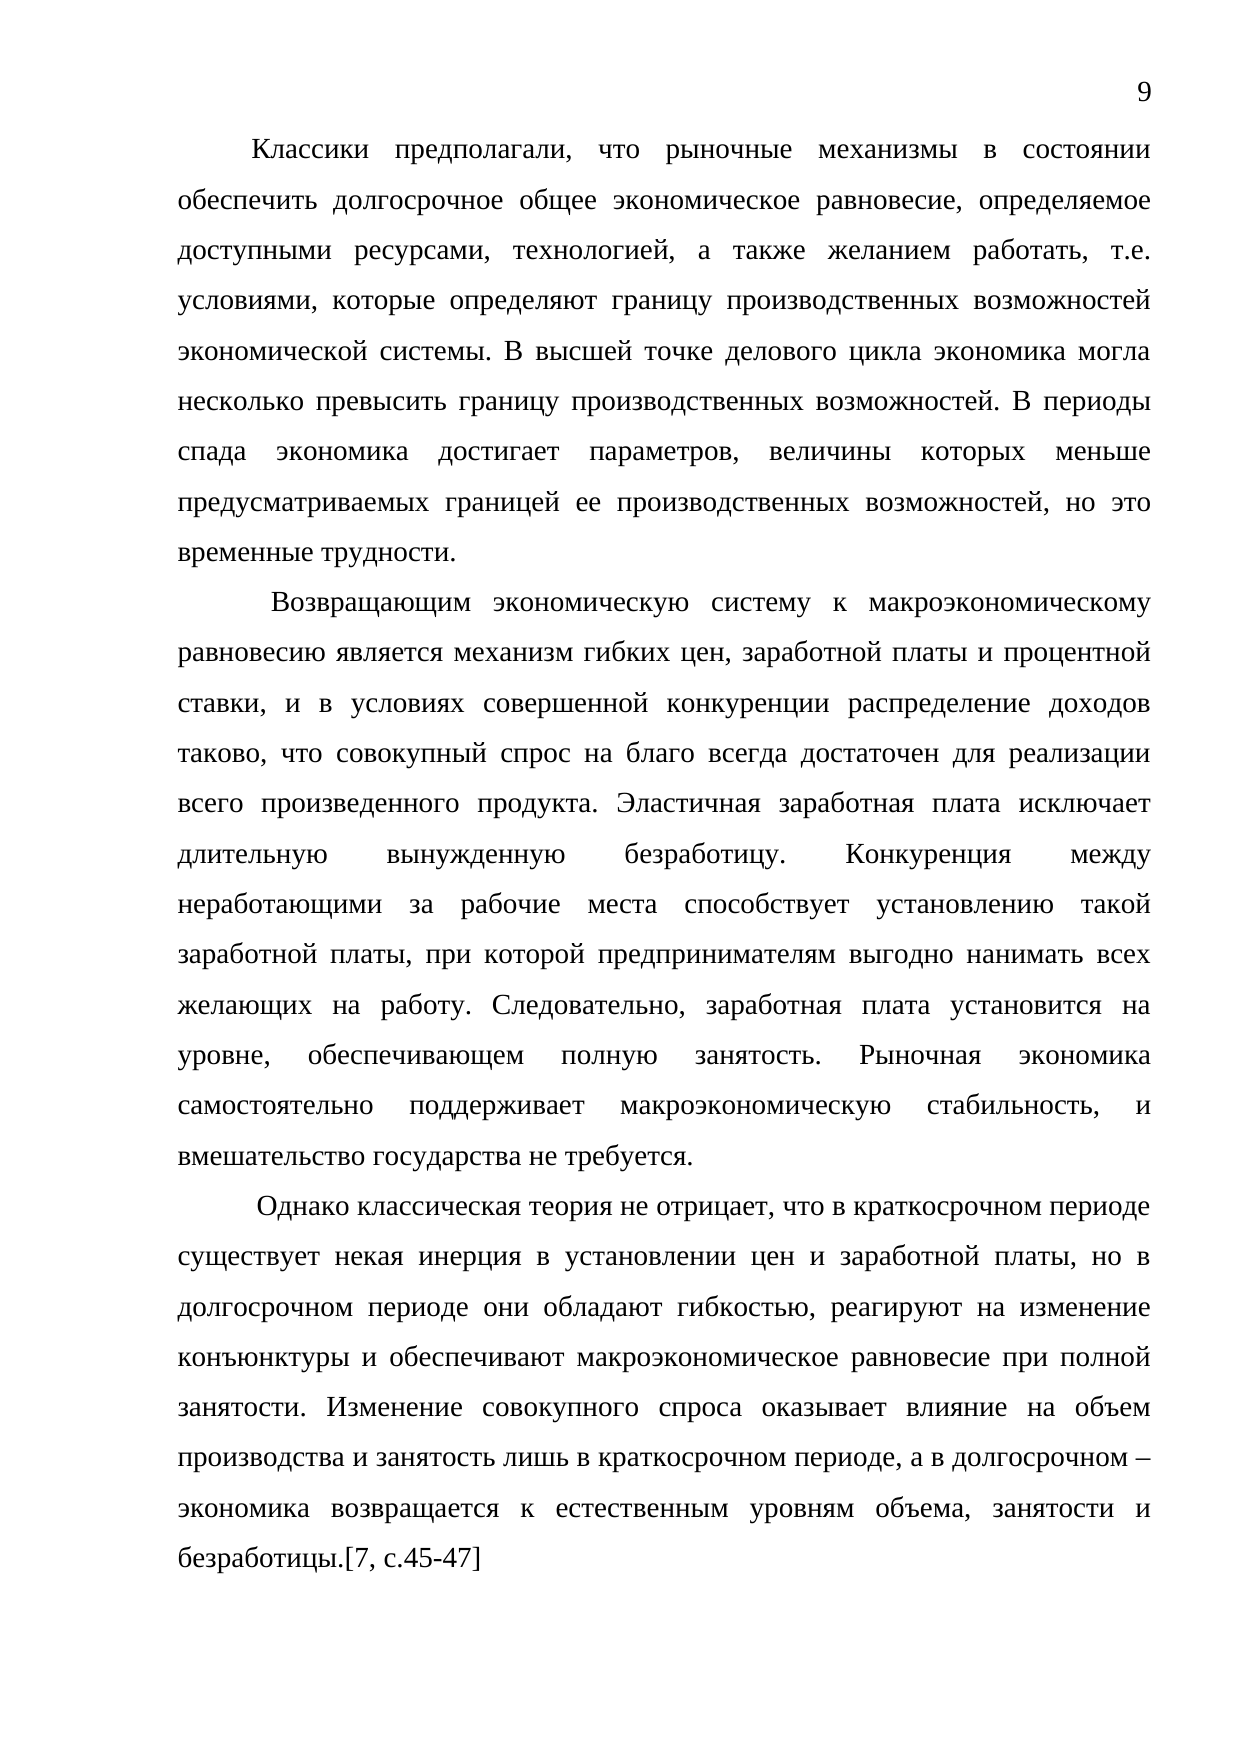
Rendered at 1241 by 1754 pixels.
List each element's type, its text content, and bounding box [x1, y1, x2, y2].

text Однако классическая теория не отрицает, что в краткосрочном периоде существует некая инерция в установлении цен и заработной платы, но в долгосрочном периоде они обладают гибкостью, реагируют на изменение конъюнктуры и обеспечивают макроэкономическое равновесие при полной занятости. Изменение совокупного спроса оказывает влияние на объем производства и занятость лишь в краткосрочном периоде, а в долгосрочном – экономика возвращается к естественным уровням объема, занятости и безработицы.[7, c.45-47] [177, 1188, 1152, 1574]
text Возвращающим экономическую систему к макроэкономическому равновесию является механизм гибких цен, заработной платы и процентной ставки, и в условиях совершенной конкуренции распределение доходов таково, что совокупный спрос на благо всегда достаточен для реализации всего произведенного продукта. Эластичная заработная плата исключает длительную вынужденную безработицу. Конкуренция между неработающими за рабочие места способствует установлению такой заработной платы, при которой предпринимателям выгодно нанимать всех желающих на работу. Следовательно, заработная плата установится на уровне, обеспечивающем полную занятость. Рыночная экономика самостоятельно поддерживает макроэкономическую стабильность, и вмешательство государства не требуется. [177, 584, 1152, 1171]
text Классики предполагали, что рыночные механизмы в состоянии обеспечить долгосрочное общее экономическое равновесие, определяемое доступными ресурсами, технологией, а также желанием работать, т.е. условиями, которые определяют границу производственных возможностей экономической системы. В высшей точке делового цикла экономика могла несколько превысить границу производственных возможностей. В периоды спада экономика достигает параметров, величины которых меньше предусматриваемых границей ее производственных возможностей, но это временные трудности. [177, 131, 1152, 567]
